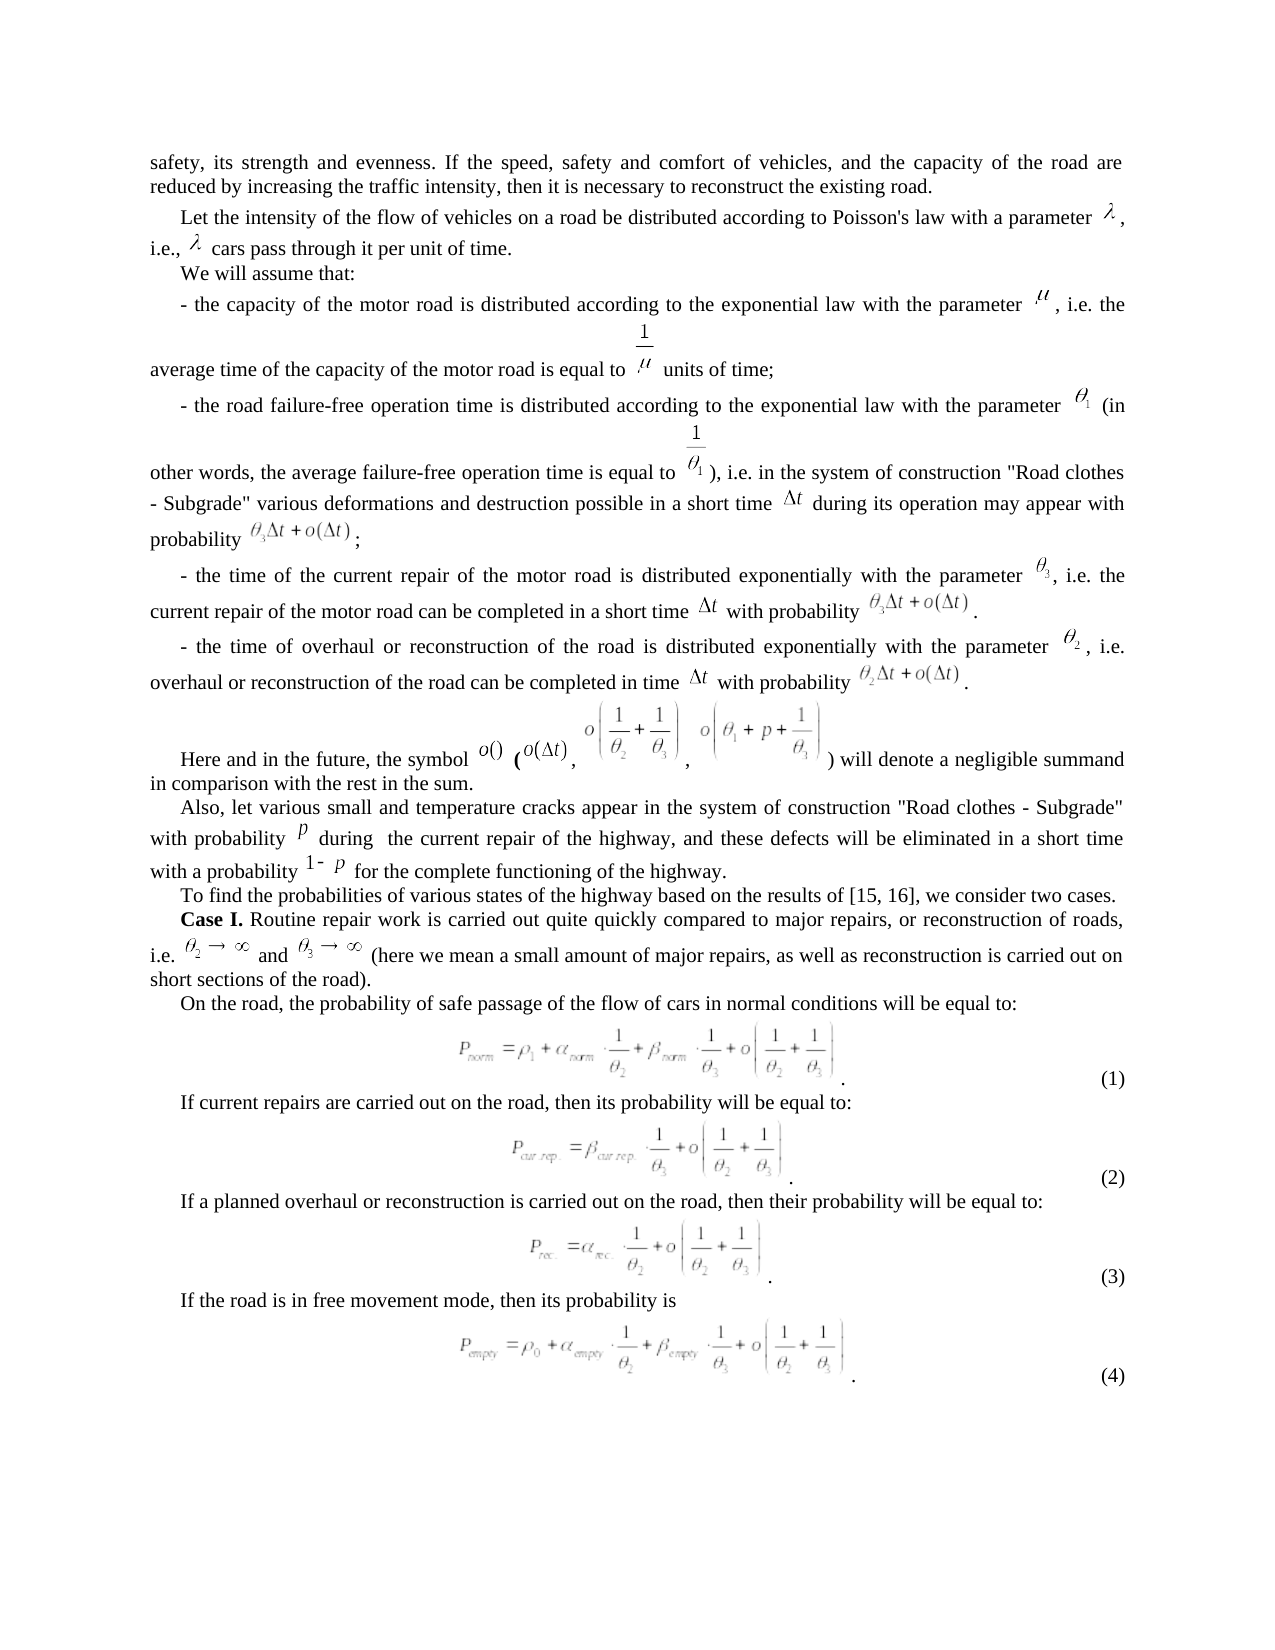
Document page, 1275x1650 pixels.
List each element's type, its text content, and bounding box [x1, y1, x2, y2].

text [150, 150, 1125, 198]
text - the time of the current repair of the motor road is distributed exponentially with the parameter , i.e. the current repair of the motor road can be completed in a short time with probability . [150, 551, 1125, 623]
text . (1) [150, 1015, 1125, 1090]
text If current repairs are carried out on the road, then its probability will be equal to: [150, 1090, 1125, 1114]
text On the road, the probability of safe passage of the flow of cars in normal conditions will be equal to: [150, 991, 1125, 1015]
text Case I. Routine repair work is carried out quite quickly compared to major repairs, or reconstruction of roads, i.e. and (here we mean a small amount of major repairs, as well as reconstruction is carried out on short sections of the road). [150, 907, 1125, 991]
text . (2) [150, 1114, 1125, 1189]
text Here and in the future, the symbol (, , ) will denote a negligible summand in comparison with the rest in the sum. [150, 694, 1125, 795]
text . (3) [150, 1213, 1125, 1288]
text To find the probabilities of various states of the highway based on the results of [15, 16], we consider two cases. [150, 883, 1125, 907]
text - the time of overhaul or reconstruction of the road is distributed exponentially with the parameter , i.e. overhaul or reconstruction of the road can be completed in time with probability . [150, 623, 1125, 694]
text - the road failure-free operation time is distributed according to the exponential law with the parameter (in other words, the average failure-free operation time is equal to ), i.e. in the system of construction "Road clothes - Subgrade" various deformations and destruction possible in a short time during its operation may appear with probability ; [150, 381, 1125, 551]
text - the capacity of the motor road is distributed according to the exponential law with the parameter , i.e. the average time of the capacity of the motor road is equal to units of time; [150, 284, 1125, 381]
text If the road is in free movement mode, then its probability is [150, 1288, 1125, 1312]
text We will assume that: [150, 260, 1125, 284]
text . (4) [150, 1312, 1125, 1387]
text Let the intensity of the flow of vehicles on a road be distributed according to Poisson's law with a parameter , i.e., cars pass through it per unit of time. [150, 198, 1125, 260]
text If a planned overhaul or reconstruction is carried out on the road, then their probability will be equal to: [150, 1189, 1125, 1213]
text Also, let various small and temperature cracks appear in the system of construction "Road clothes - Subgrade" with probability during the current repair of the highway, and these defects will be eliminated in a short time with a probability for the complete functioning of the highway. [150, 795, 1125, 883]
